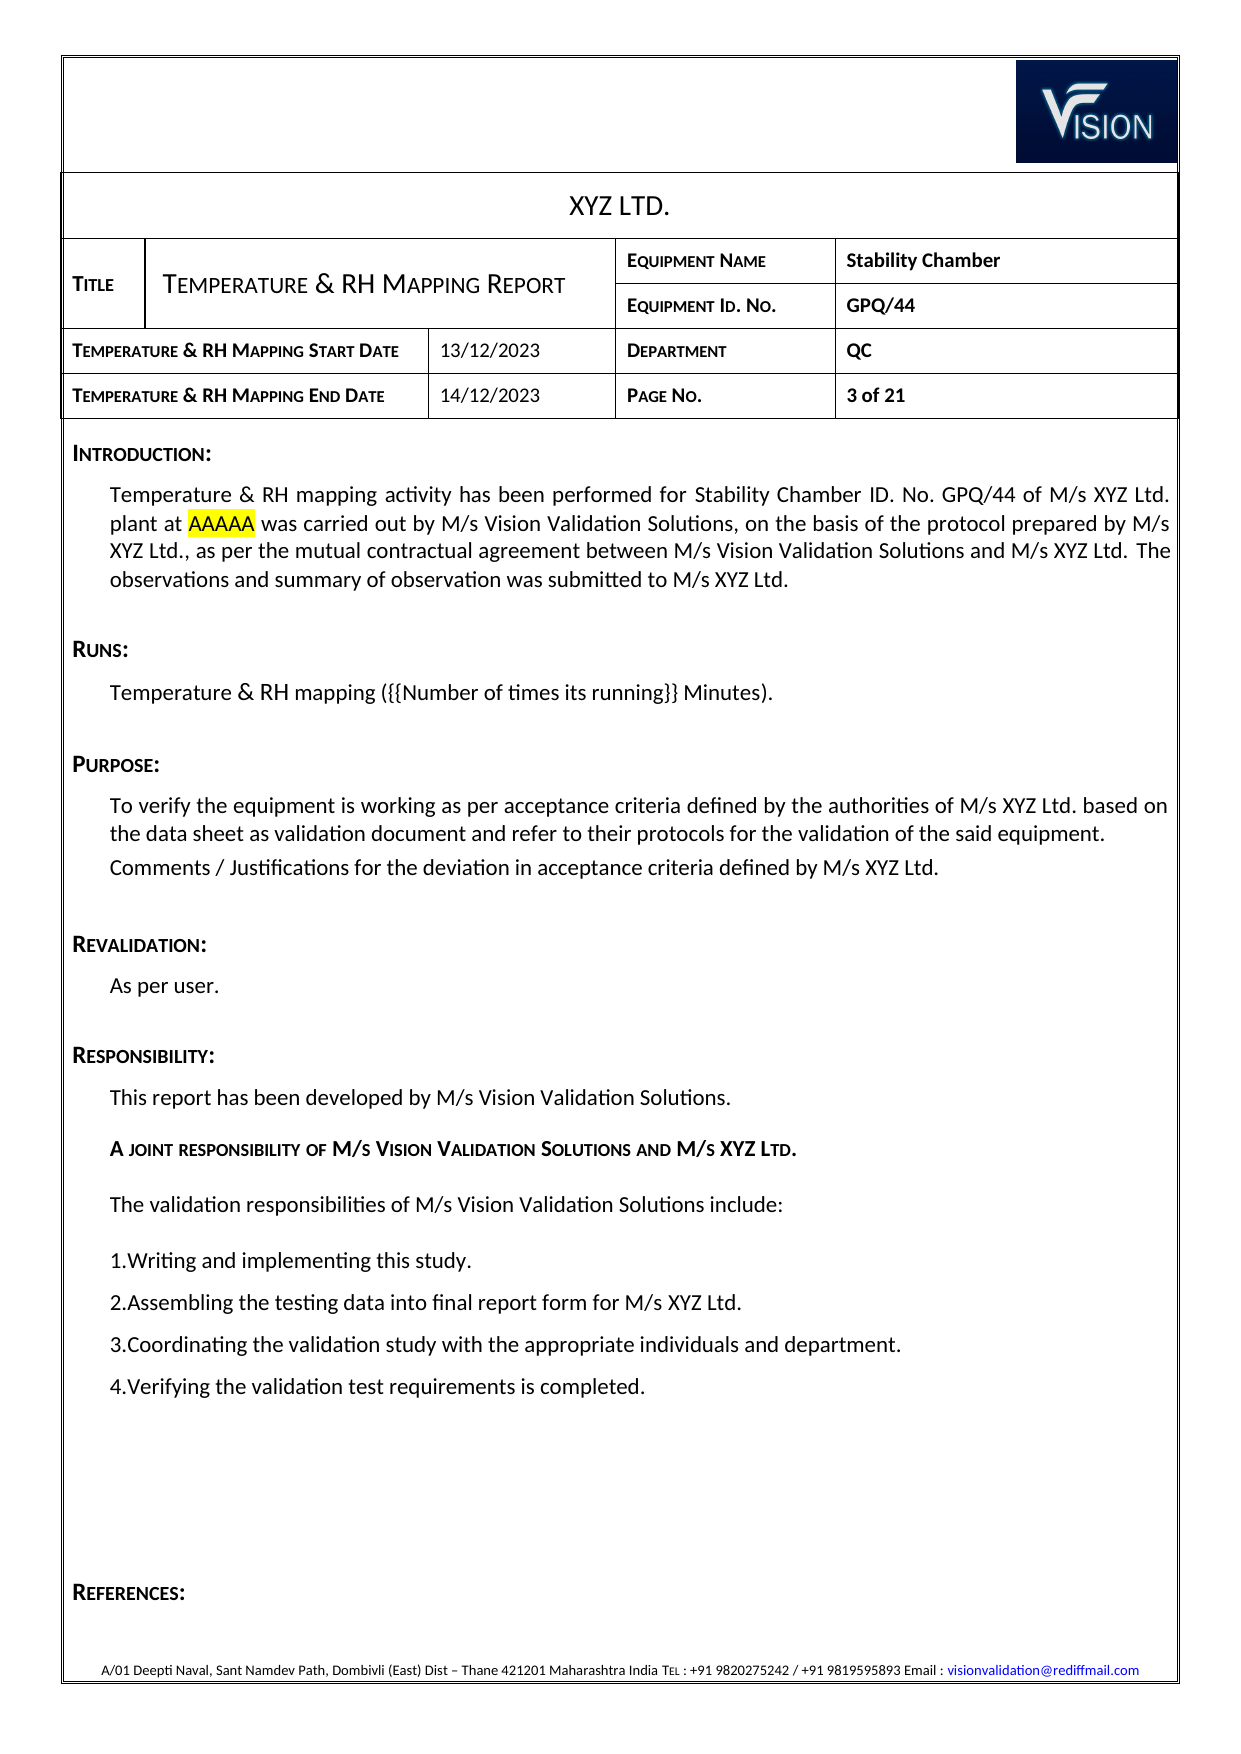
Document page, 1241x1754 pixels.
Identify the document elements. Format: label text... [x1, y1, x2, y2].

subtitle Revalidation: [72, 928, 1171, 959]
list Coordinating the validation study with the appropriate individuals and department. [109, 1330, 1171, 1358]
text Introduction: [72, 438, 1171, 468]
text Temperature & RH mapping activity has been performed for Stability Chamber ID. No. GPQ/44 of M/s XYZ Ltd. plant at AAAAA was carried out by M/s Vision Validation Solutions, on the basis of the protocol prepared by M/s XYZ Ltd., as per the mutual contractual agreement between M/s Vision Validation Solutions and M/s XYZ Ltd. The observations and summary of observation was submitted to M/s XYZ Ltd. [109, 481, 1171, 593]
text This report has been developed by M/s Vision Validation Solutions. [109, 1083, 1171, 1111]
text Purpose: [72, 748, 1171, 778]
text Temperature & RH mapping ({{Number of times its running}} Minutes). [109, 676, 1171, 707]
text Runs: [72, 633, 1171, 664]
list Assembling the testing data into final report form for M/s XYZ Ltd. [109, 1288, 1171, 1316]
text As per user. [72, 971, 1171, 999]
text References: [72, 1576, 1171, 1607]
subtitle A joint responsibility of M/s Vision Validation Solutions and M/s XYZ Ltd. [109, 1134, 1171, 1162]
list Verifying the validation test requirements is completed. [109, 1372, 1171, 1400]
text Comments / Justifications for the deviation in acceptance criteria defined by M/s XYZ Ltd. [109, 853, 1171, 881]
text To verify the equipment is working as per acceptance criteria defined by the authorities of M/s XYZ Ltd. based on the data sheet as validation document and refer to their protocols for the validation of the said equipment. [109, 791, 1171, 847]
text The validation responsibilities of M/s Vision Validation Solutions include: [109, 1190, 1171, 1218]
picture [1016, 60, 1177, 163]
subtitle Responsibility: [72, 1040, 1171, 1070]
list Writing and implementing this study. [109, 1246, 1171, 1274]
